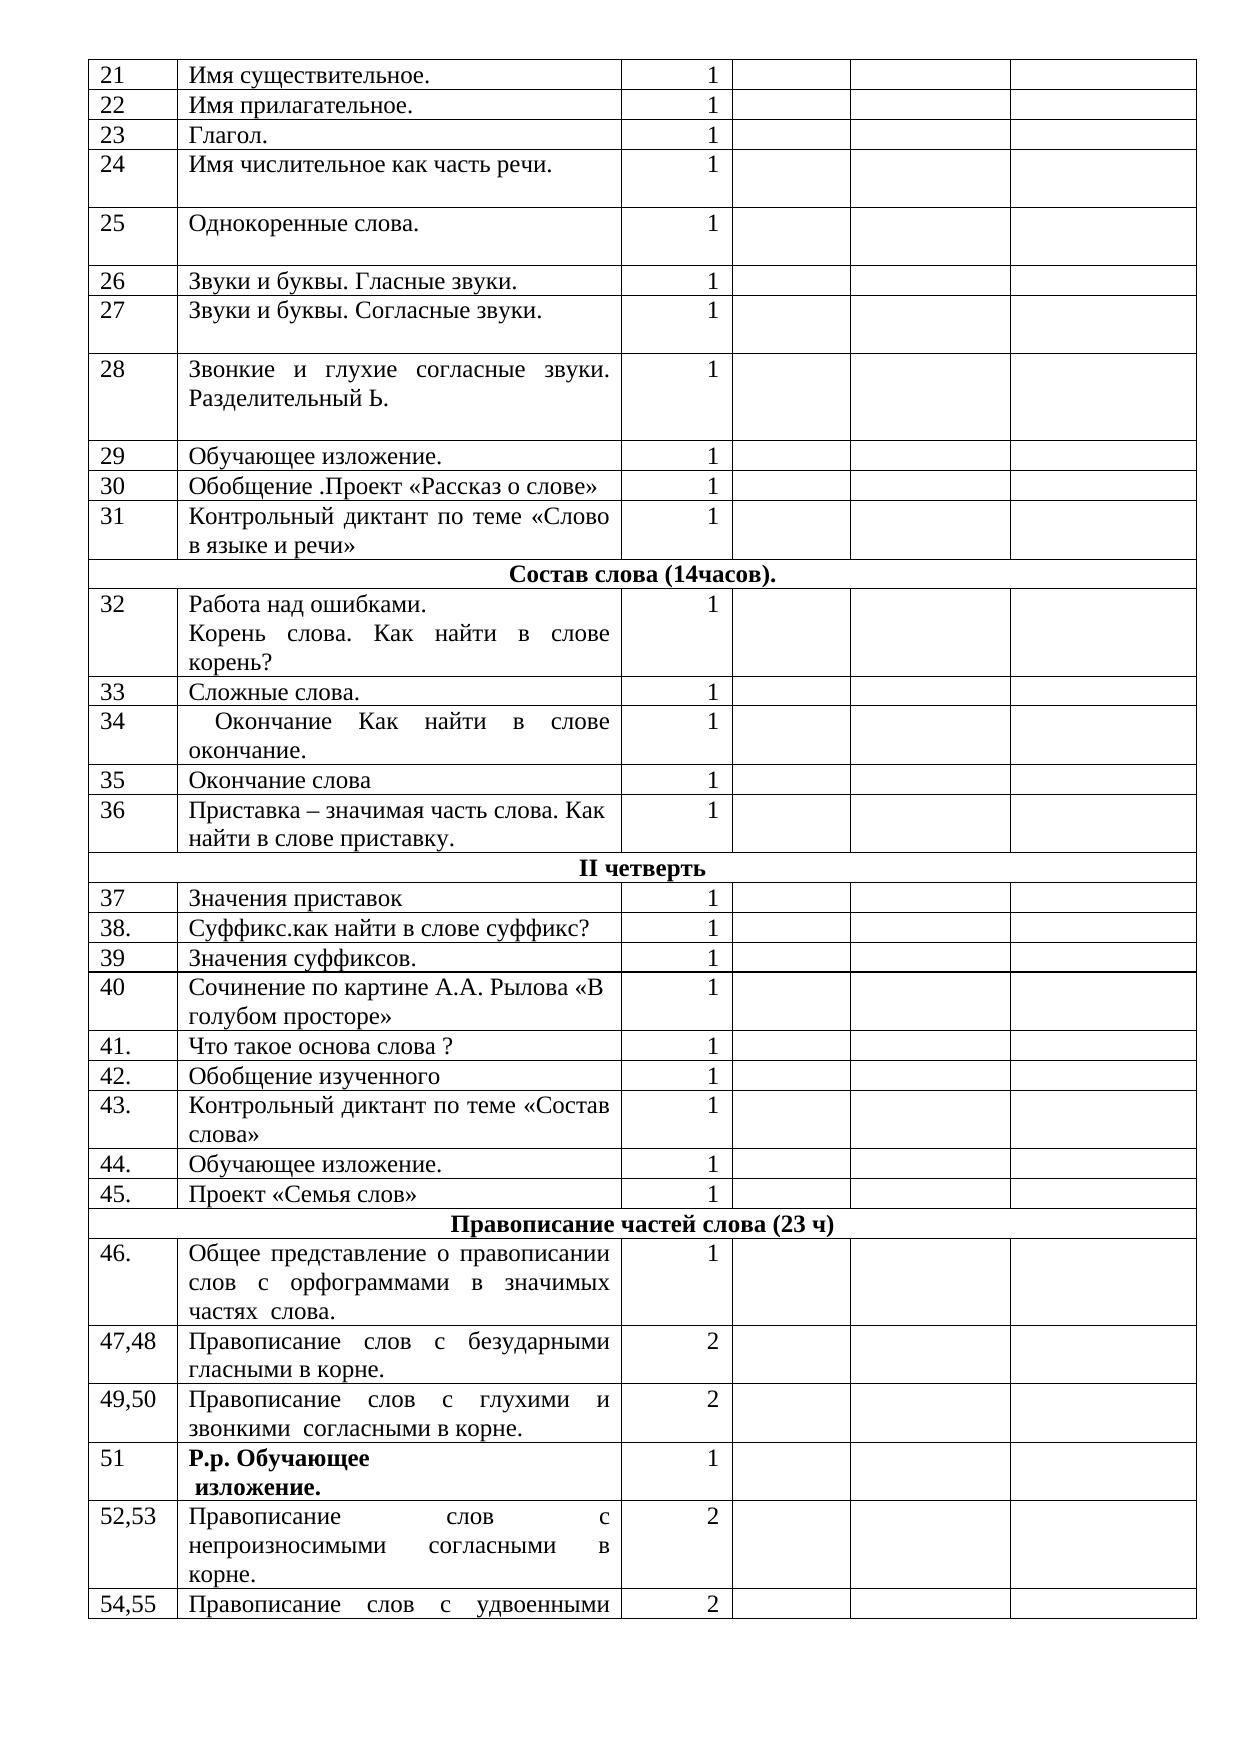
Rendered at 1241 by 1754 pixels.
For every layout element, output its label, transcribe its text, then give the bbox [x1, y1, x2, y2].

table_cell [733, 1443, 850, 1500]
table_cell 28 [89, 354, 177, 440]
table_cell 51 [89, 1443, 177, 1500]
table_cell [733, 1239, 850, 1325]
table_cell 42. [89, 1061, 177, 1089]
table_cell 1 [622, 973, 732, 1030]
table_cell [733, 943, 850, 971]
table_cell 1 [622, 1179, 732, 1208]
table_cell [1011, 354, 1196, 440]
table_cell 1 [622, 1031, 732, 1060]
table_cell [733, 296, 850, 353]
table_cell [733, 1061, 850, 1089]
table_cell 1 [622, 501, 732, 558]
table_cell [733, 973, 850, 1030]
table_cell Окончание Как найти в слове окончание. [178, 706, 621, 764]
table_cell 1 [622, 1443, 732, 1500]
table_cell [1011, 943, 1196, 971]
table_cell 49,50 [89, 1384, 177, 1442]
table_cell [1011, 1031, 1196, 1060]
table_cell [851, 883, 1010, 912]
table_cell [851, 913, 1010, 942]
table_cell 1 [622, 1239, 732, 1325]
table_cell [1011, 1149, 1196, 1178]
table_cell 2 [622, 1501, 732, 1588]
table_cell Обобщение изученного [178, 1061, 621, 1089]
table_cell [1011, 208, 1196, 265]
table_cell Глагол. [178, 120, 621, 148]
table_cell [1011, 471, 1196, 500]
table_cell [851, 266, 1010, 294]
table_cell [1011, 706, 1196, 764]
table_cell Однокоренные слова. [178, 208, 621, 265]
table_cell 1 [622, 1061, 732, 1089]
table_cell Правописание частей слова (23 ч) [89, 1209, 1196, 1237]
table_cell 23 [89, 120, 177, 148]
table_cell 24 [89, 150, 177, 207]
table_cell [733, 150, 850, 207]
table_cell 1 [622, 1149, 732, 1178]
table_cell [733, 765, 850, 794]
table_cell [851, 441, 1010, 470]
table_cell 46. [89, 1239, 177, 1325]
table_cell [733, 795, 850, 852]
table_cell 44. [89, 1149, 177, 1178]
table_cell [1011, 120, 1196, 148]
table_cell [851, 471, 1010, 500]
table_cell 1 [622, 1091, 732, 1148]
table_cell 1 [622, 208, 732, 265]
table_cell [851, 589, 1010, 676]
table_cell [733, 266, 850, 294]
table_cell Сочинение по картине А.А. Рылова «В голубом просторе» [178, 973, 621, 1030]
table_cell 33 [89, 677, 177, 705]
table_cell Правописание слов с глухими и звонкими согласными в корне. [178, 1384, 621, 1442]
table_cell [733, 913, 850, 942]
table_cell [851, 1061, 1010, 1089]
table_cell [733, 471, 850, 500]
table_cell [733, 120, 850, 148]
table_cell Контрольный диктант по теме «Слово в языке и речи» [178, 501, 621, 558]
table_cell [1011, 296, 1196, 353]
table_cell 1 [622, 883, 732, 912]
table_cell [1011, 60, 1196, 89]
table_cell Р.р. Обучающее изложение. [178, 1443, 621, 1500]
table_cell [1011, 1501, 1196, 1588]
table_cell [1011, 150, 1196, 207]
table_cell [733, 208, 850, 265]
table_cell Окончание слова [178, 765, 621, 794]
table_cell [851, 1384, 1010, 1442]
table_cell 1 [622, 354, 732, 440]
table_cell Проект «Семья слов» [178, 1179, 621, 1208]
table_cell [851, 208, 1010, 265]
table_cell 1 [622, 150, 732, 207]
table_cell 35 [89, 765, 177, 794]
table_cell [851, 1179, 1010, 1208]
table_cell 30 [89, 471, 177, 500]
table_cell [1011, 973, 1196, 1030]
table_cell [733, 1326, 850, 1383]
table_cell 2 [622, 1589, 732, 1617]
table_cell Обобщение .Проект «Рассказ о слове» [178, 471, 621, 500]
table_cell 37 [89, 883, 177, 912]
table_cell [178, 1589, 621, 1617]
table_cell [733, 1031, 850, 1060]
table_cell [733, 1589, 850, 1617]
table_cell Приставка – значимая часть слова. Как найти в слове приставку. [178, 795, 621, 852]
table_cell [1011, 90, 1196, 119]
table_cell [1011, 266, 1196, 294]
table_cell [851, 1031, 1010, 1060]
table_cell 54,55 [89, 1589, 177, 1617]
table_cell 21 [89, 60, 177, 89]
table_cell Обучающее изложение. [178, 441, 621, 470]
table_cell 1 [622, 60, 732, 89]
table_cell [851, 1149, 1010, 1178]
table_cell [733, 706, 850, 764]
table_cell Контрольный диктант по теме «Состав слова» [178, 1091, 621, 1148]
table_cell 45. [89, 1179, 177, 1208]
table_cell [1011, 1091, 1196, 1148]
table_cell [733, 589, 850, 676]
table_cell 47,48 [89, 1326, 177, 1383]
table_cell Суффикс.как найти в слове суффикс? [178, 913, 621, 942]
table_cell [851, 501, 1010, 558]
table_cell Звуки и буквы. Согласные звуки. [178, 296, 621, 353]
table_cell Общее представление о правописании слов с орфограммами в значимых частях слова. [178, 1239, 621, 1325]
table_cell 2 [622, 1326, 732, 1383]
table_cell 52,53 [89, 1501, 177, 1588]
table_cell 22 [89, 90, 177, 119]
table_cell Звуки и буквы. Гласные звуки. [178, 266, 621, 294]
table_cell [733, 1384, 850, 1442]
table_cell 2 [622, 1384, 732, 1442]
table_cell [851, 354, 1010, 440]
table_cell Сложные слова. [178, 677, 621, 705]
table_cell 43. [89, 1091, 177, 1148]
table_cell 1 [622, 471, 732, 500]
table_cell 39 [89, 943, 177, 971]
table_cell 40 [89, 973, 177, 1030]
table_cell 36 [89, 795, 177, 852]
table_cell 1 [622, 90, 732, 119]
table_cell 1 [622, 913, 732, 942]
table_cell 32 [89, 589, 177, 676]
table_cell [851, 120, 1010, 148]
table_cell [851, 943, 1010, 971]
table_cell [1011, 1443, 1196, 1500]
table_cell Работа над ошибками. Корень слова. Как найти в слове корень? [178, 589, 621, 676]
table_cell [851, 973, 1010, 1030]
table_cell 41. [89, 1031, 177, 1060]
table_cell [851, 706, 1010, 764]
table_cell [733, 441, 850, 470]
table_cell [851, 1239, 1010, 1325]
table_cell [1011, 589, 1196, 676]
table_cell [733, 1179, 850, 1208]
table_cell [1011, 501, 1196, 558]
table_cell [1011, 1239, 1196, 1325]
table_cell Обучающее изложение. [178, 1149, 621, 1178]
table_cell Имя прилагательное. [178, 90, 621, 119]
table_cell [733, 60, 850, 89]
table_cell [851, 765, 1010, 794]
table_cell 27 [89, 296, 177, 353]
table_cell Что такое основа слова ? [178, 1031, 621, 1060]
table_cell [1011, 913, 1196, 942]
table_cell 1 [622, 943, 732, 971]
table_cell II четверть [89, 853, 1196, 882]
table_cell [733, 677, 850, 705]
table_cell [851, 1443, 1010, 1500]
table_cell [851, 1589, 1010, 1617]
table_cell 29 [89, 441, 177, 470]
table_cell 26 [89, 266, 177, 294]
table_cell [851, 60, 1010, 89]
table_cell 1 [622, 120, 732, 148]
table_cell [851, 1091, 1010, 1148]
table_cell Имя числительное как часть речи. [178, 150, 621, 207]
table_cell 34 [89, 706, 177, 764]
table_cell 31 [89, 501, 177, 558]
table_cell [851, 90, 1010, 119]
table_cell Правописание слов с безударными гласными в корне. [178, 1326, 621, 1383]
table_cell [1011, 677, 1196, 705]
table_cell 1 [622, 296, 732, 353]
table_cell [1011, 1179, 1196, 1208]
table_cell [733, 1149, 850, 1178]
table_cell Значения приставок [178, 883, 621, 912]
table_cell 1 [622, 677, 732, 705]
table_cell Имя существительное. [178, 60, 621, 89]
table_cell [1011, 1589, 1196, 1617]
table_cell 1 [622, 706, 732, 764]
table_cell [1011, 765, 1196, 794]
table_cell [1011, 1384, 1196, 1442]
table_cell [733, 501, 850, 558]
table_cell [1011, 795, 1196, 852]
table_cell [1011, 1326, 1196, 1383]
table_cell [851, 1326, 1010, 1383]
table_cell [733, 1091, 850, 1148]
table_cell [733, 1501, 850, 1588]
table_cell [851, 1501, 1010, 1588]
table_cell 1 [622, 765, 732, 794]
table_cell 1 [622, 266, 732, 294]
table_cell 25 [89, 208, 177, 265]
table_cell Состав слова (14часов). [89, 560, 1196, 588]
table_cell [851, 677, 1010, 705]
table_cell [851, 150, 1010, 207]
table_cell [851, 795, 1010, 852]
table_cell [1011, 883, 1196, 912]
table_cell Правописание слов с непроизносимыми согласными в корне. [178, 1501, 621, 1588]
table_cell [733, 354, 850, 440]
table_cell Звонкие и глухие согласные звуки. Разделительный Ь. [178, 354, 621, 440]
table_cell Значения суффиксов. [178, 943, 621, 971]
table_cell 1 [622, 795, 732, 852]
table_cell [851, 296, 1010, 353]
table_cell [1011, 441, 1196, 470]
table_cell [733, 90, 850, 119]
table_cell 1 [622, 589, 732, 676]
table_cell [1011, 1061, 1196, 1089]
table_cell 38. [89, 913, 177, 942]
table_cell [733, 883, 850, 912]
table_cell 1 [622, 441, 732, 470]
